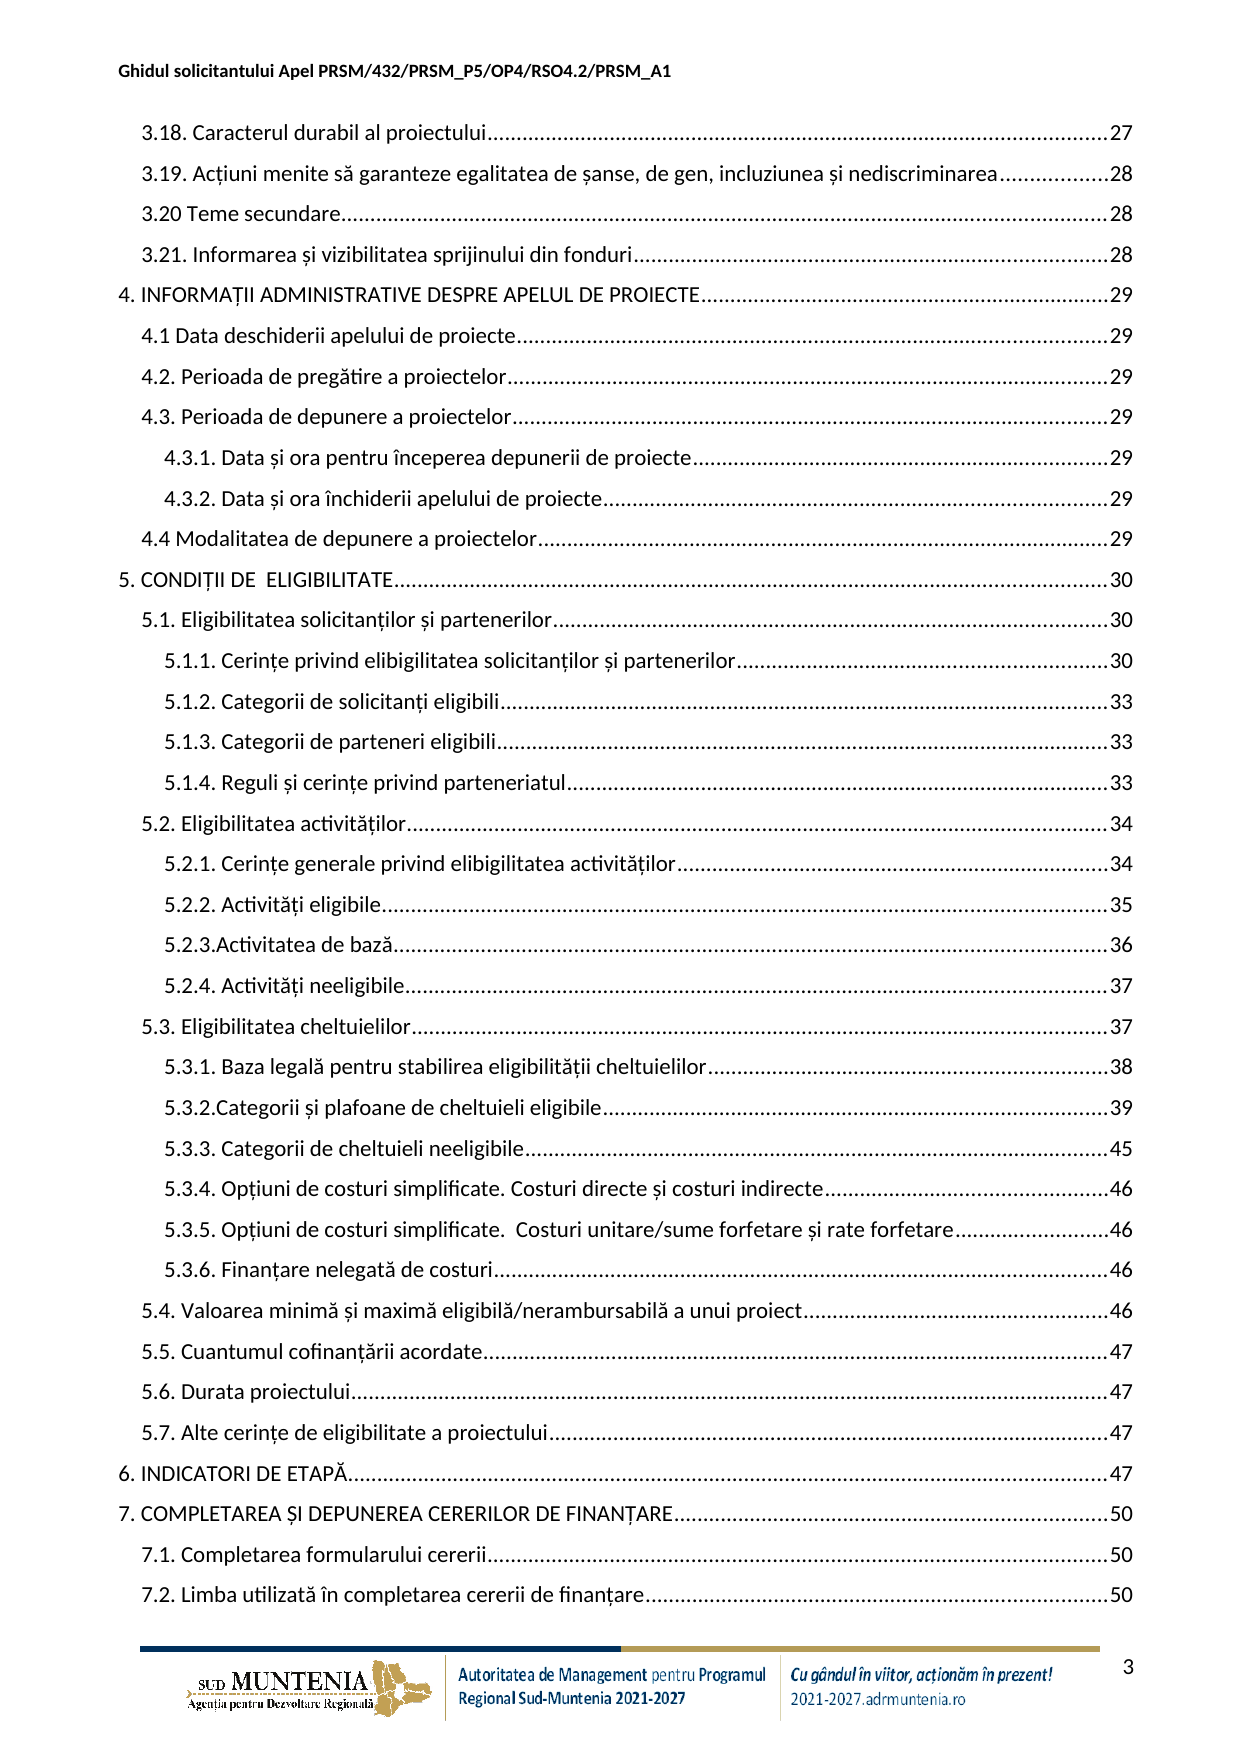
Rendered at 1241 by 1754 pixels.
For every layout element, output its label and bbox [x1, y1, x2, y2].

picture [140, 1646, 1100, 1721]
